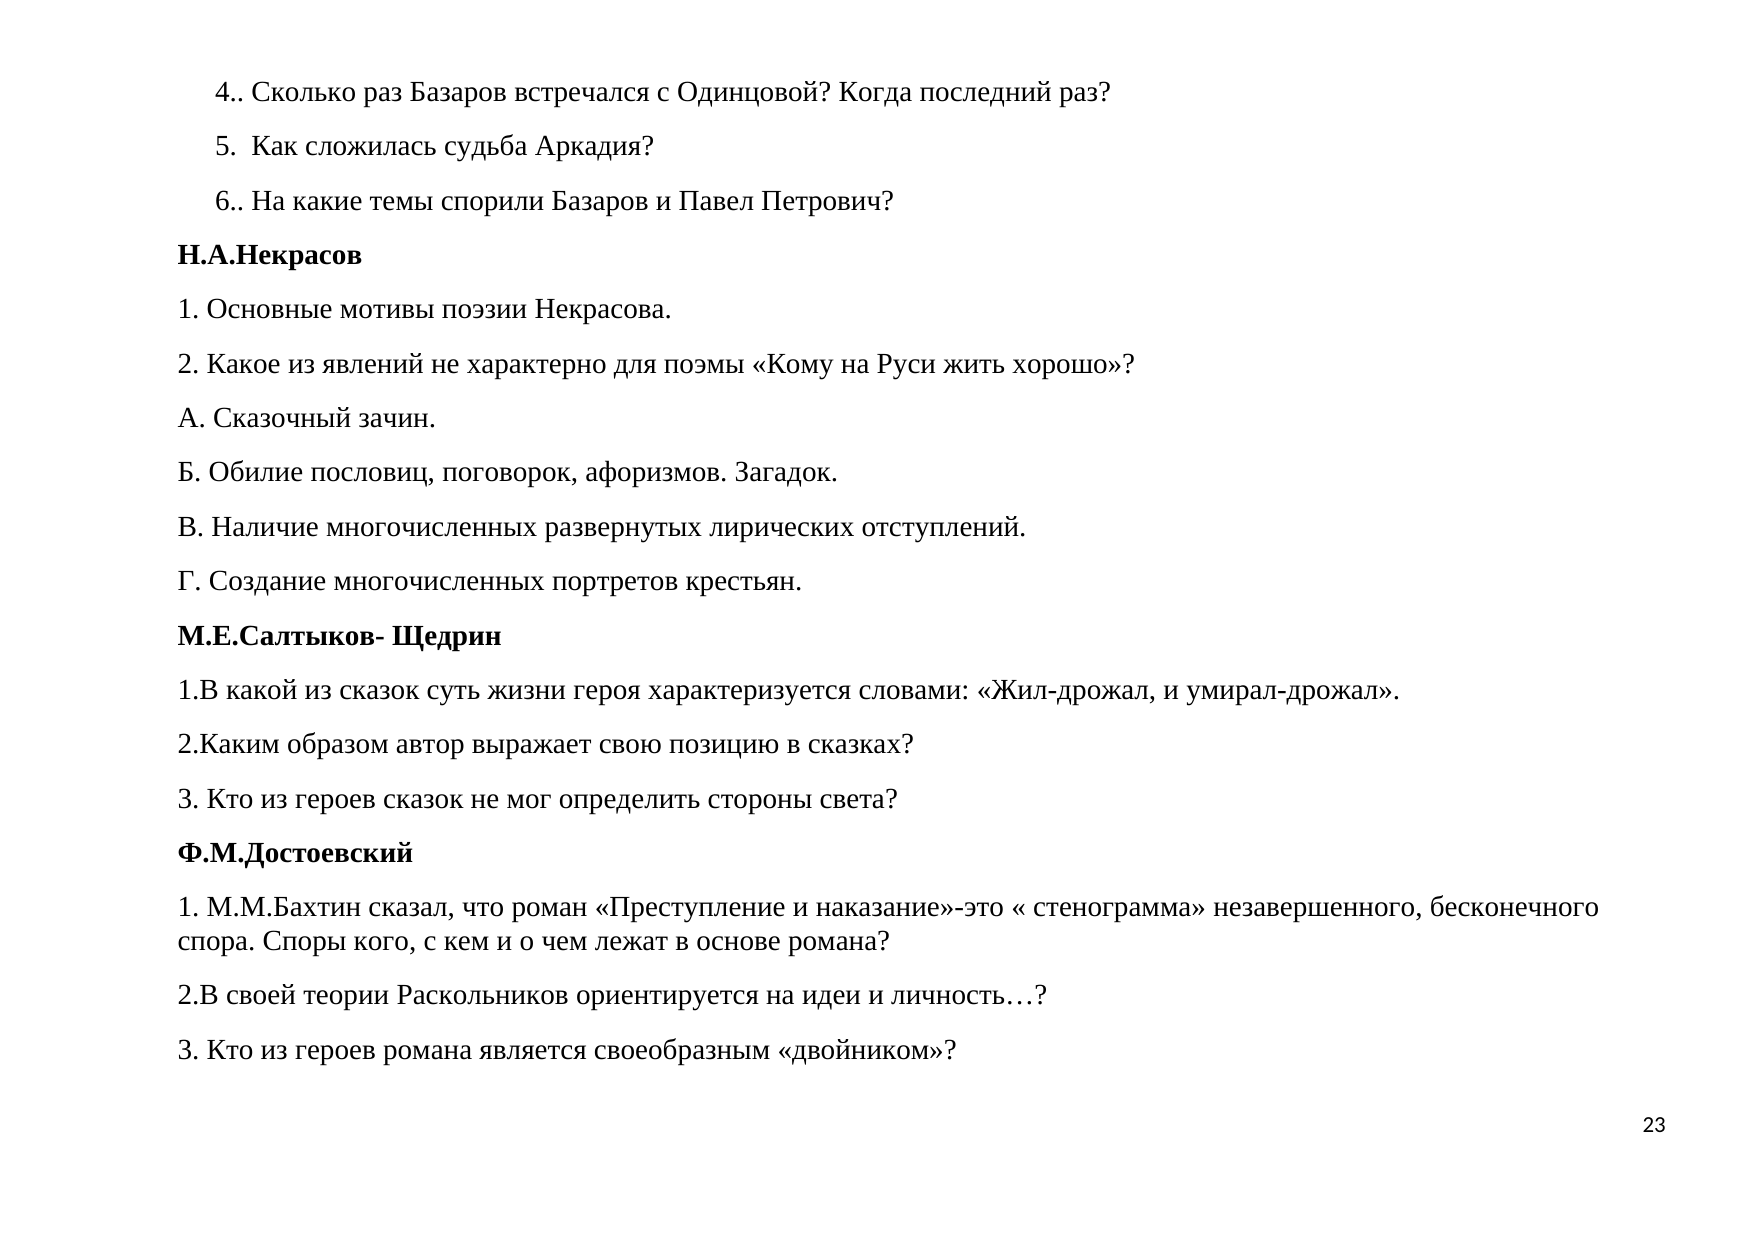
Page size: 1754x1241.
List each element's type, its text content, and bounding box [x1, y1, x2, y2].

text Г. Создание многочисленных портретов крестьян. [177, 563, 1665, 597]
text 3. Кто из героев сказок не мог определить стороны света? [177, 781, 1665, 814]
text 3. Кто из героев романа является своеобразным «двойником»? [177, 1032, 1665, 1065]
text Б. Обилие пословиц, поговорок, афоризмов. Загадок. [177, 454, 1665, 488]
text В. Наличие многочисленных развернутых лирических отступлений. [177, 509, 1665, 542]
text 4.. Сколько раз Базаров встречался с Одинцовой? Когда последний раз? [215, 74, 1665, 107]
text 1. Основные мотивы поэзии Некрасова. [177, 291, 1665, 325]
text .М.Бахтин сказал, что роман «Преступление и наказание»-это « стенограмма» незавершенного, бесконечного спора. Споры кого, с кем и о чем лежат в основе романа? [177, 889, 1665, 957]
text М.Е.Салтыков- Щедрин [177, 618, 1665, 651]
text 5. Как сложилась судьба Аркадия? [215, 128, 1665, 162]
text Ф.М.Достоевский [177, 835, 1665, 869]
text 6.. На какие темы спорили Базаров и Павел Петрович? [215, 183, 1665, 216]
text 2.Каким образом автор выражает свою позицию в сказках? [177, 726, 1665, 760]
text Н.А.Некрасов [177, 237, 1665, 271]
text 2.В своей теории Раскольников ориентируется на идеи и личность…? [177, 977, 1665, 1011]
text 2. Какое из явлений не характерно для поэмы «Кому на Руси жить хорошо»? [177, 346, 1665, 379]
text 1.В какой из сказок суть жизни героя характеризуется словами: «Жил-дрожал, и умирал-дрожал». [177, 672, 1665, 706]
text А. Сказочный зачин. [177, 400, 1665, 434]
